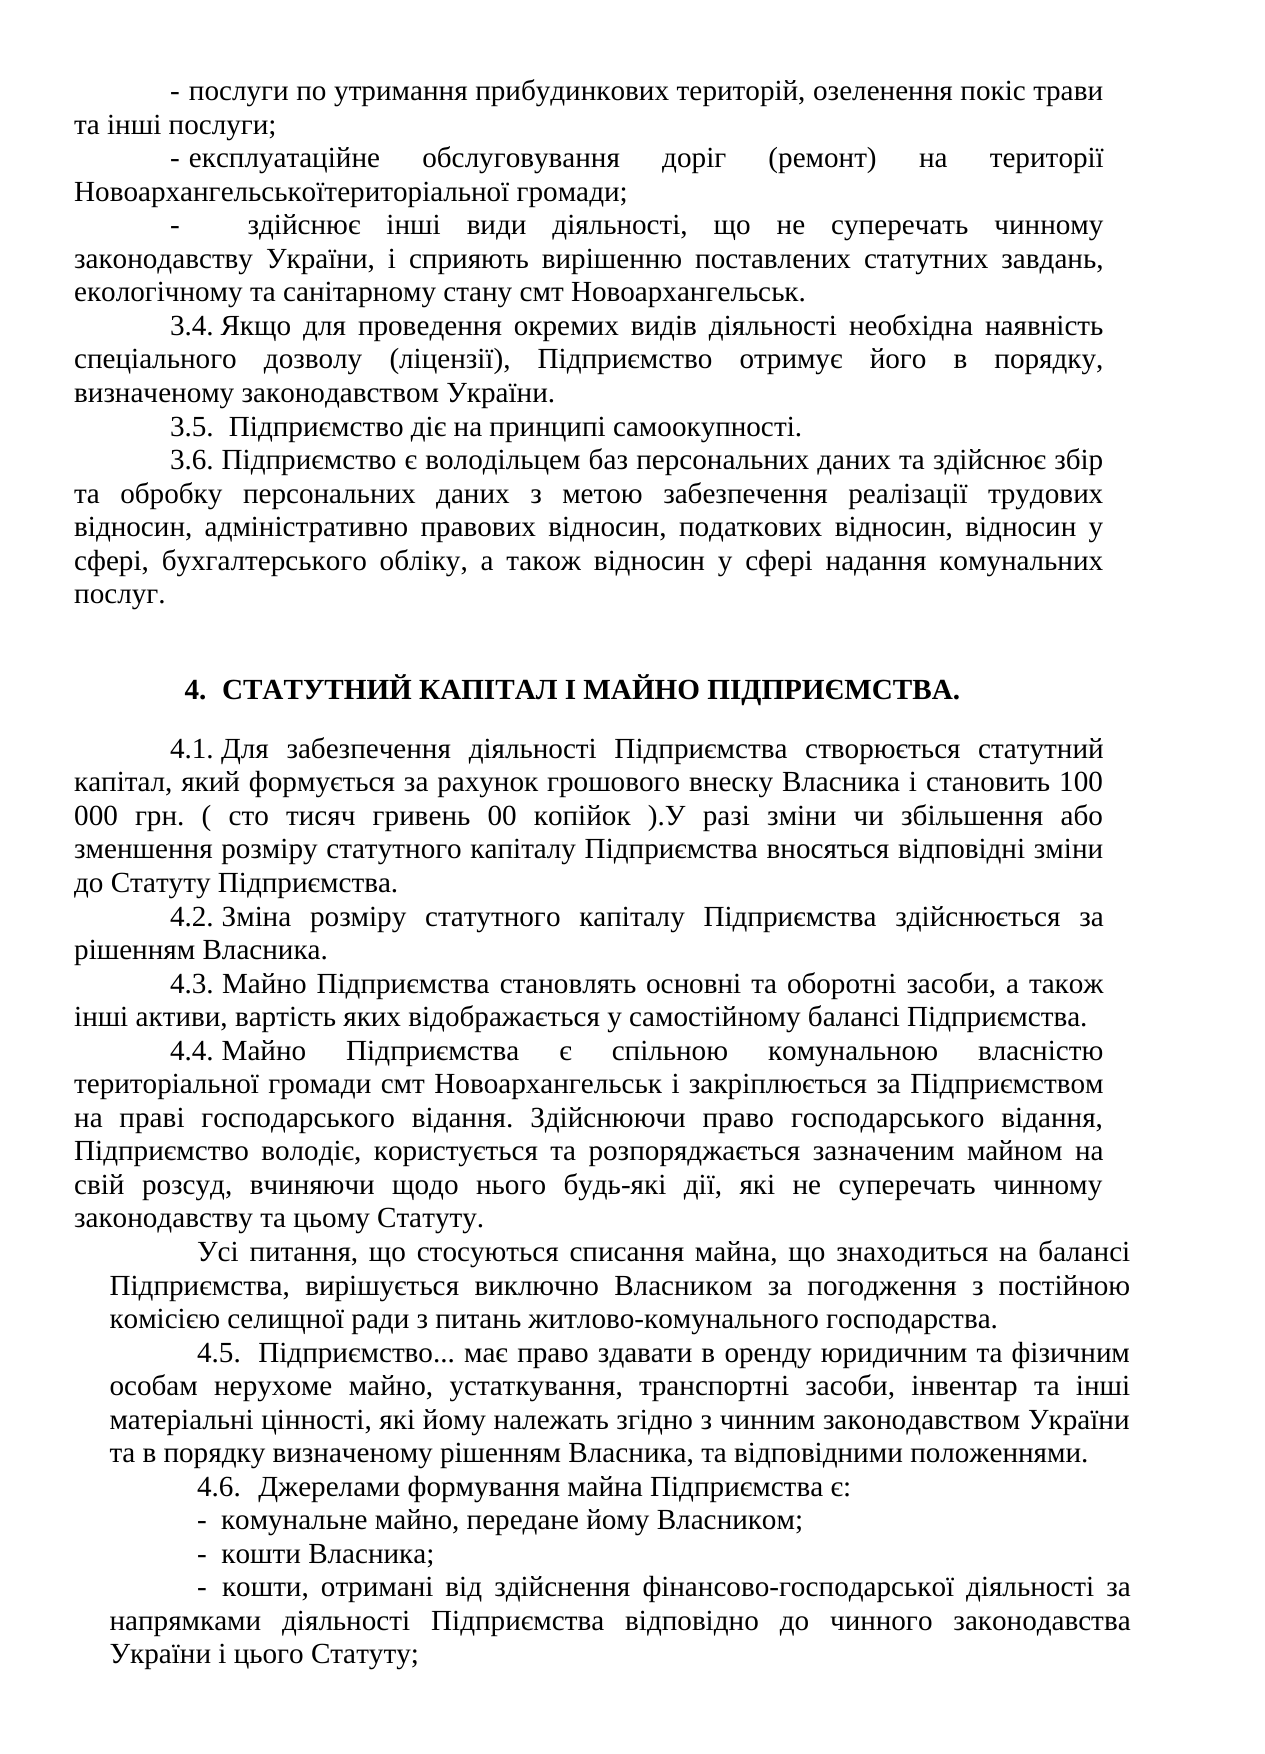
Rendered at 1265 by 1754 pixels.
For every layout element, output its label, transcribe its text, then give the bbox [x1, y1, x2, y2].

list Майно Підприємства становлять основні та оборотні засоби, а також інші активи, вартість яких відображається у самостійному балансі Підприємства. [74, 966, 1104, 1033]
list комунальне майно, передане йому Власником; [109, 1503, 1181, 1537]
list Якщо для проведення окремих видів діяльності необхідна наявність спеціального дозволу (ліцензії), Підприємство отримує його в порядку, визначеному законодавством України. [74, 309, 1104, 409]
list здійснює інші види діяльності, що не суперечать чинному законодавству України, і сприяють вирішенню поставлених статутних завдань, екологічному та санітарному стану смт Новоархангельськ. [74, 208, 1104, 309]
list Зміна розміру статутного капіталу Підприємства здійснюється за рішенням Власника. [74, 899, 1104, 966]
list Джерелами формування майна Підприємства є: [109, 1469, 1181, 1503]
list Майно Підприємства є спільною комунальною власністю територіальної громади смт Новоархангельськ і закріплюється за Підприємством на праві господарського відання. Здійснюючи право господарського відання, Підприємство володіє, користується та розпоряджається зазначеним майном на свій розсуд, вчиняючи щодо нього будь-які дії, які не суперечать чинному законодавству та цьому Статуту. [74, 1033, 1104, 1235]
list Підприємство є володільцем баз персональних даних та здійснює збір та обробку персональних даних з метою забезпечення реалізації трудових відносин, адміністративно правових відносин, податкових відносин, відносин у сфері, бухгалтерського обліку, а також відносин у сфері надання комунальних послуг. [74, 443, 1104, 611]
text Усі питання, що стосуються списання майна, що знаходиться на балансі Підприємства, вирішується виключно Власником за погодження з постійною комісією селищної ради з питань житлово-комунального господарства. [109, 1235, 1131, 1335]
list кошти Власника; [109, 1537, 1181, 1570]
list СТАТУТНИЙ КАПІТАЛ І МАЙНО ПІДПРИЄМСТВА. [184, 676, 1181, 706]
list кошти, отримані від здійснення фінансово-господарської діяльності за напрямками діяльності Підприємства відповідно до чинного законодавства України і цього Статуту; [109, 1570, 1131, 1671]
list Підприємство діє на принципі самоокупності. [74, 409, 1181, 443]
list Підприємство... має право здавати в оренду юридичним та фізичним особам нерухоме майно, устаткування, транспортні засоби, інвентар та інші матеріальні цінності, які йому належать згідно з чинним законодавством України та в порядку визначеному рішенням Власника, та відповідними положеннями. [109, 1335, 1131, 1469]
list Для забезпечення діяльності Підприємства створюється статутний капітал, який формується за рахунок грошового внеску Власника і становить 100 000 грн. ( сто тисяч гривень 00 копійок ).У разі зміни чи збільшення або зменшення розміру статутного капіталу Підприємства вносяться відповідні зміни до Статуту Підприємства. [74, 732, 1104, 899]
list експлуатаційне обслуговування доріг (ремонт) на території Новоархангельськоїтериторіальної громади; [74, 141, 1104, 208]
list послуги по утримання прибудинкових територій, озеленення покіс трави та інші послуги; [74, 74, 1104, 141]
